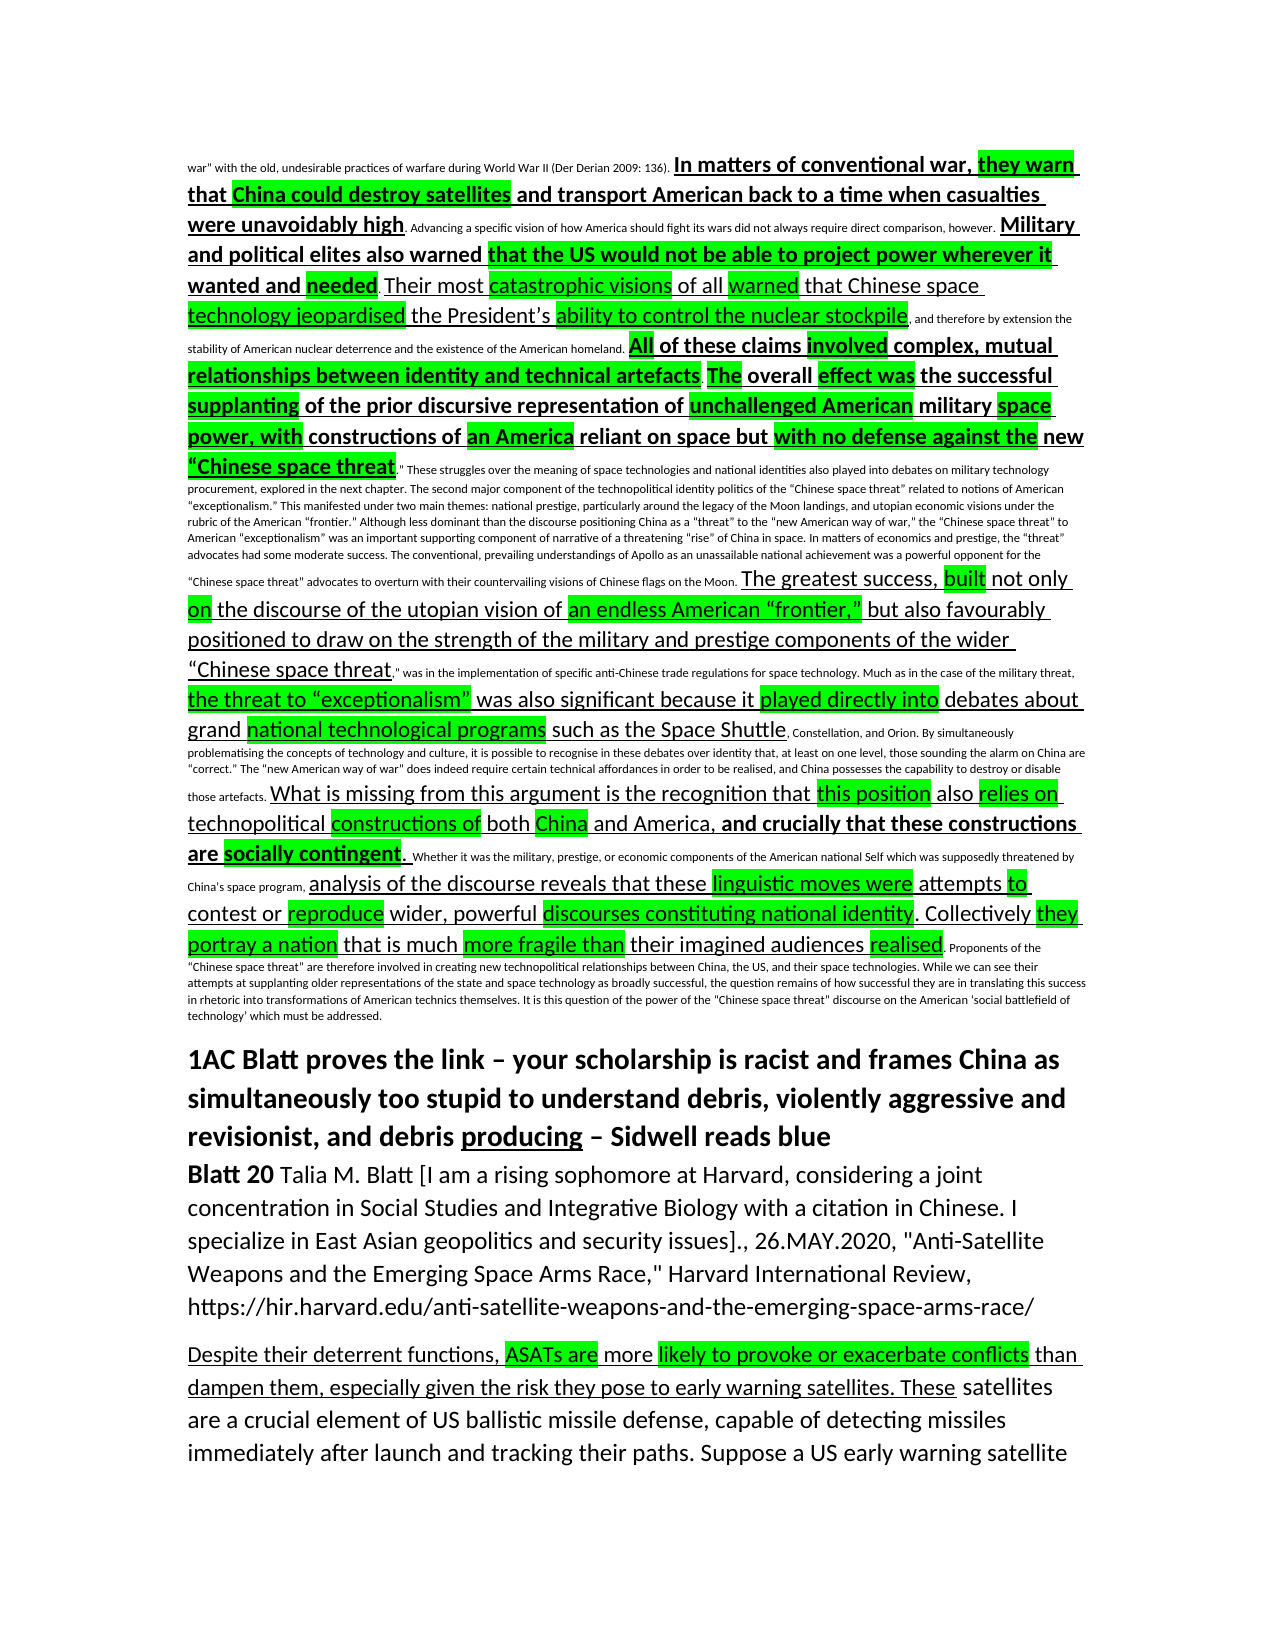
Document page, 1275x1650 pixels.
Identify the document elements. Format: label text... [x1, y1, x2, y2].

subtitle 1AC Blatt proves the link – your scholarship is racist and frames China as simultaneously too stupid to understand debris, violently aggressive and revisionist, and debris producing – Sidwell reads blue [187, 1041, 1087, 1154]
text Blatt 20 Talia M. Blatt [I am a rising sophomore at Harvard, considering a joint concentration in Social Studies and Integrative Biology with a citation in Chinese. I specialize in East Asian geopolitics and security issues]., 26.MAY.2020, "Anti-Satellite Weapons and the Emerging Space Arms Race," Harvard International Review, https://hir.harvard.edu/anti-satellite-weapons-and-the-emerging-space-arms-race/ [187, 1157, 1087, 1321]
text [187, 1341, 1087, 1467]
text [187, 150, 1087, 1024]
